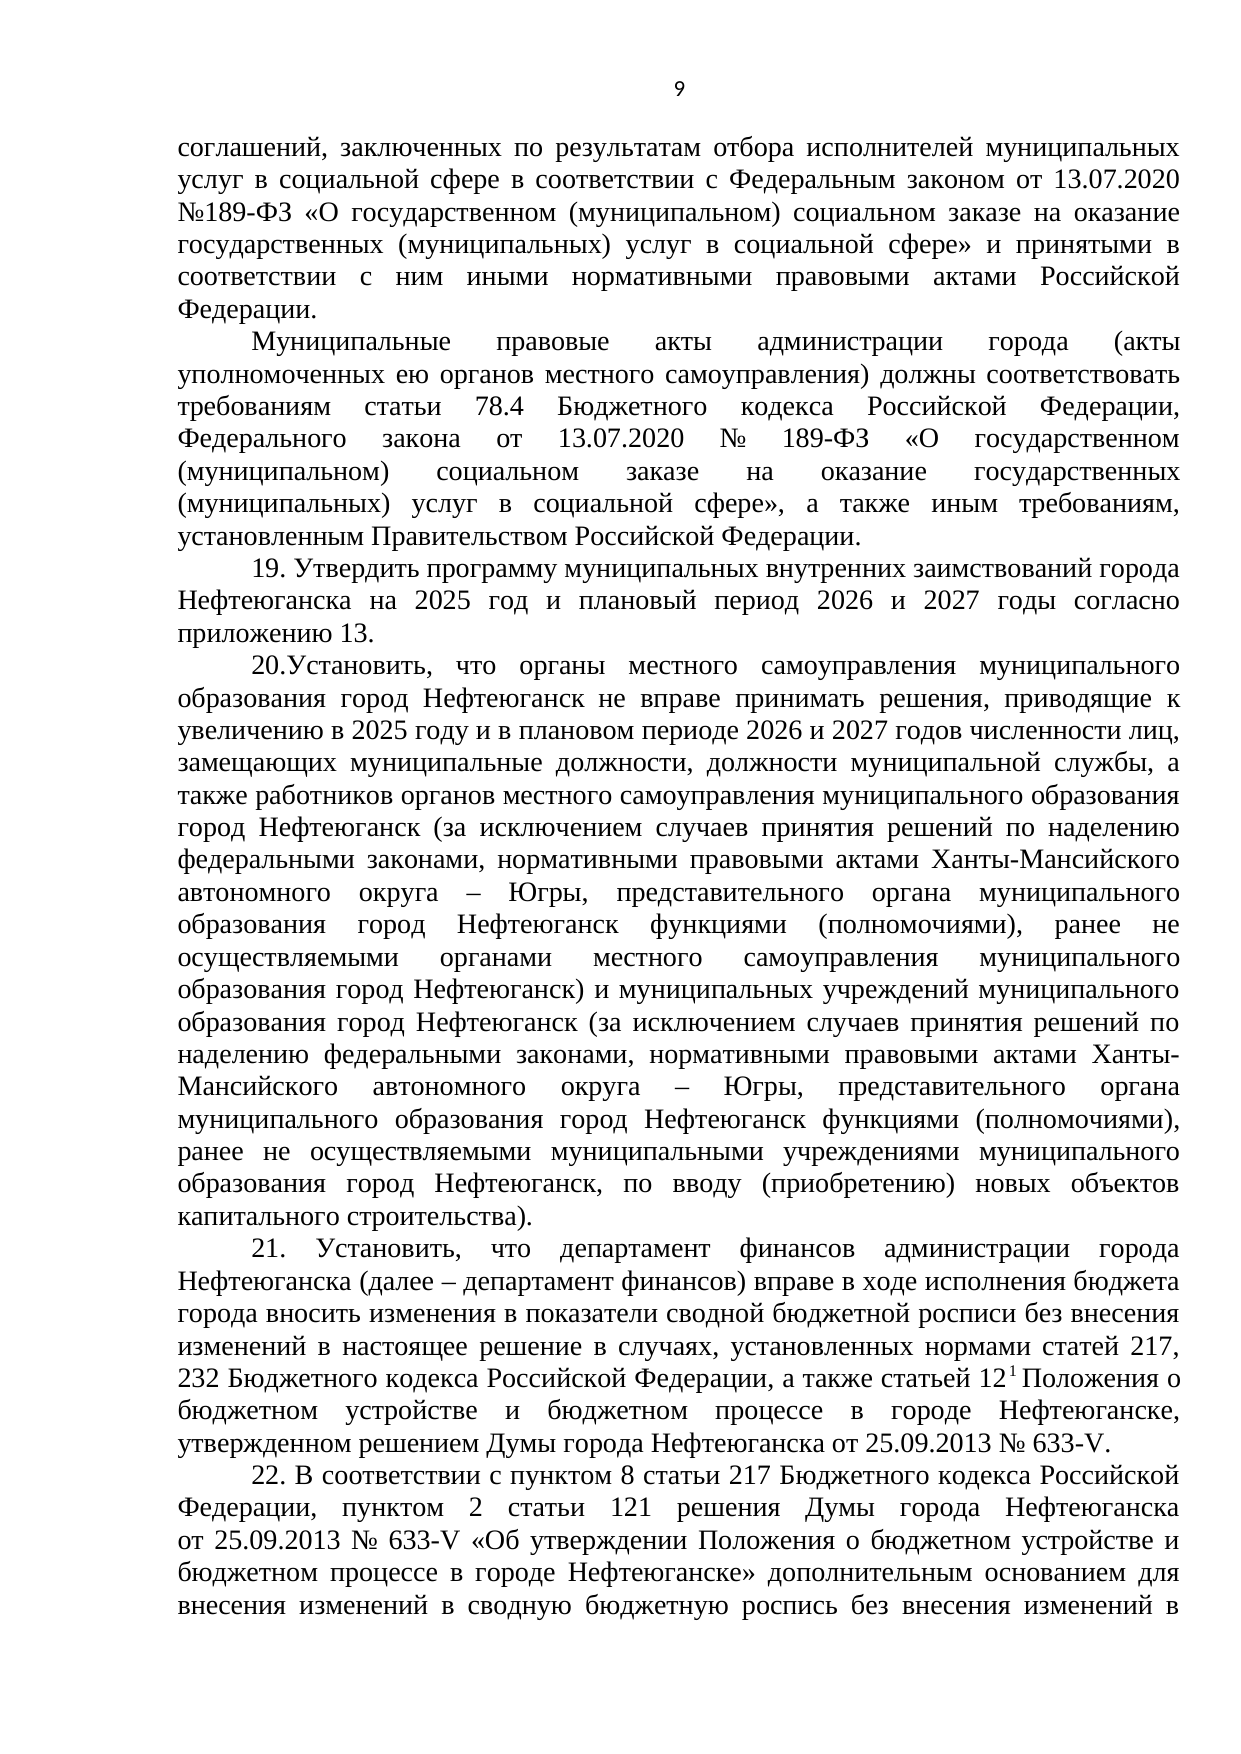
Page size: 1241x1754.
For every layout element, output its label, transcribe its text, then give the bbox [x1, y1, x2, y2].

text 20.Установить, что органы местного самоуправления муниципального образования город Нефтеюганск не вправе принимать решения, приводящие к увеличению в 2025 году и в плановом периоде 2026 и 2027 годов численности лиц, замещающих муниципальные должности, должности муниципальной службы, а также работников органов местного самоуправления муниципального образования город Нефтеюганск (за исключением случаев принятия решений по наделению федеральными законами, нормативными правовыми актами Ханты-Мансийского автономного округа – Югры, представительного органа муниципального образования город Нефтеюганск функциями (полномочиями), ранее не осуществляемыми органами местного самоуправления муниципального образования город Нефтеюганск) и муниципальных учреждений муниципального образования город Нефтеюганск (за исключением случаев принятия решений по наделению федеральными законами, нормативными правовыми актами Ханты-Мансийского автономного округа – Югры, представительного органа муниципального образования город Нефтеюганск функциями (полномочиями), ранее не осуществляемыми муниципальными учреждениями муниципального образования город Нефтеюганск, по вводу (приобретению) новых объектов капитального строительства). [177, 648, 1181, 1231]
text 19. Утвердить программу муниципальных внутренних заимствований города Нефтеюганска на 2025 год и плановый период 2026 и 2027 годы согласно приложению 13. [177, 551, 1181, 648]
text Муниципальные правовые акты администрации города (акты уполномоченных ею органов местного самоуправления) должны соответствовать требованиям статьи 78.4 Бюджетного кодекса Российской Федерации, Федерального закона от 13.07.2020 № 189-ФЗ «О государственном (муниципальном) социальном заказе на оказание государственных (муниципальных) услуг в социальной сфере», а также иным требованиям, установленным Правительством Российской Федерации. [177, 324, 1181, 551]
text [177, 1458, 1181, 1620]
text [177, 130, 1181, 324]
text 21. Установить, что департамент финансов администрации города Нефтеюганска (далее – департамент финансов) вправе в ходе исполнения бюджета города вносить изменения в показатели сводной бюджетной росписи без внесения изменений в настоящее решение в случаях, установленных нормами статей 217, 232 Бюджетного кодекса Российской Федерации, а также статьей 121 Положения о бюджетном устройстве и бюджетном процессе в городе Нефтеюганске, утвержденном решением Думы города Нефтеюганска от 25.09.2013 № 633-V. [177, 1231, 1181, 1458]
